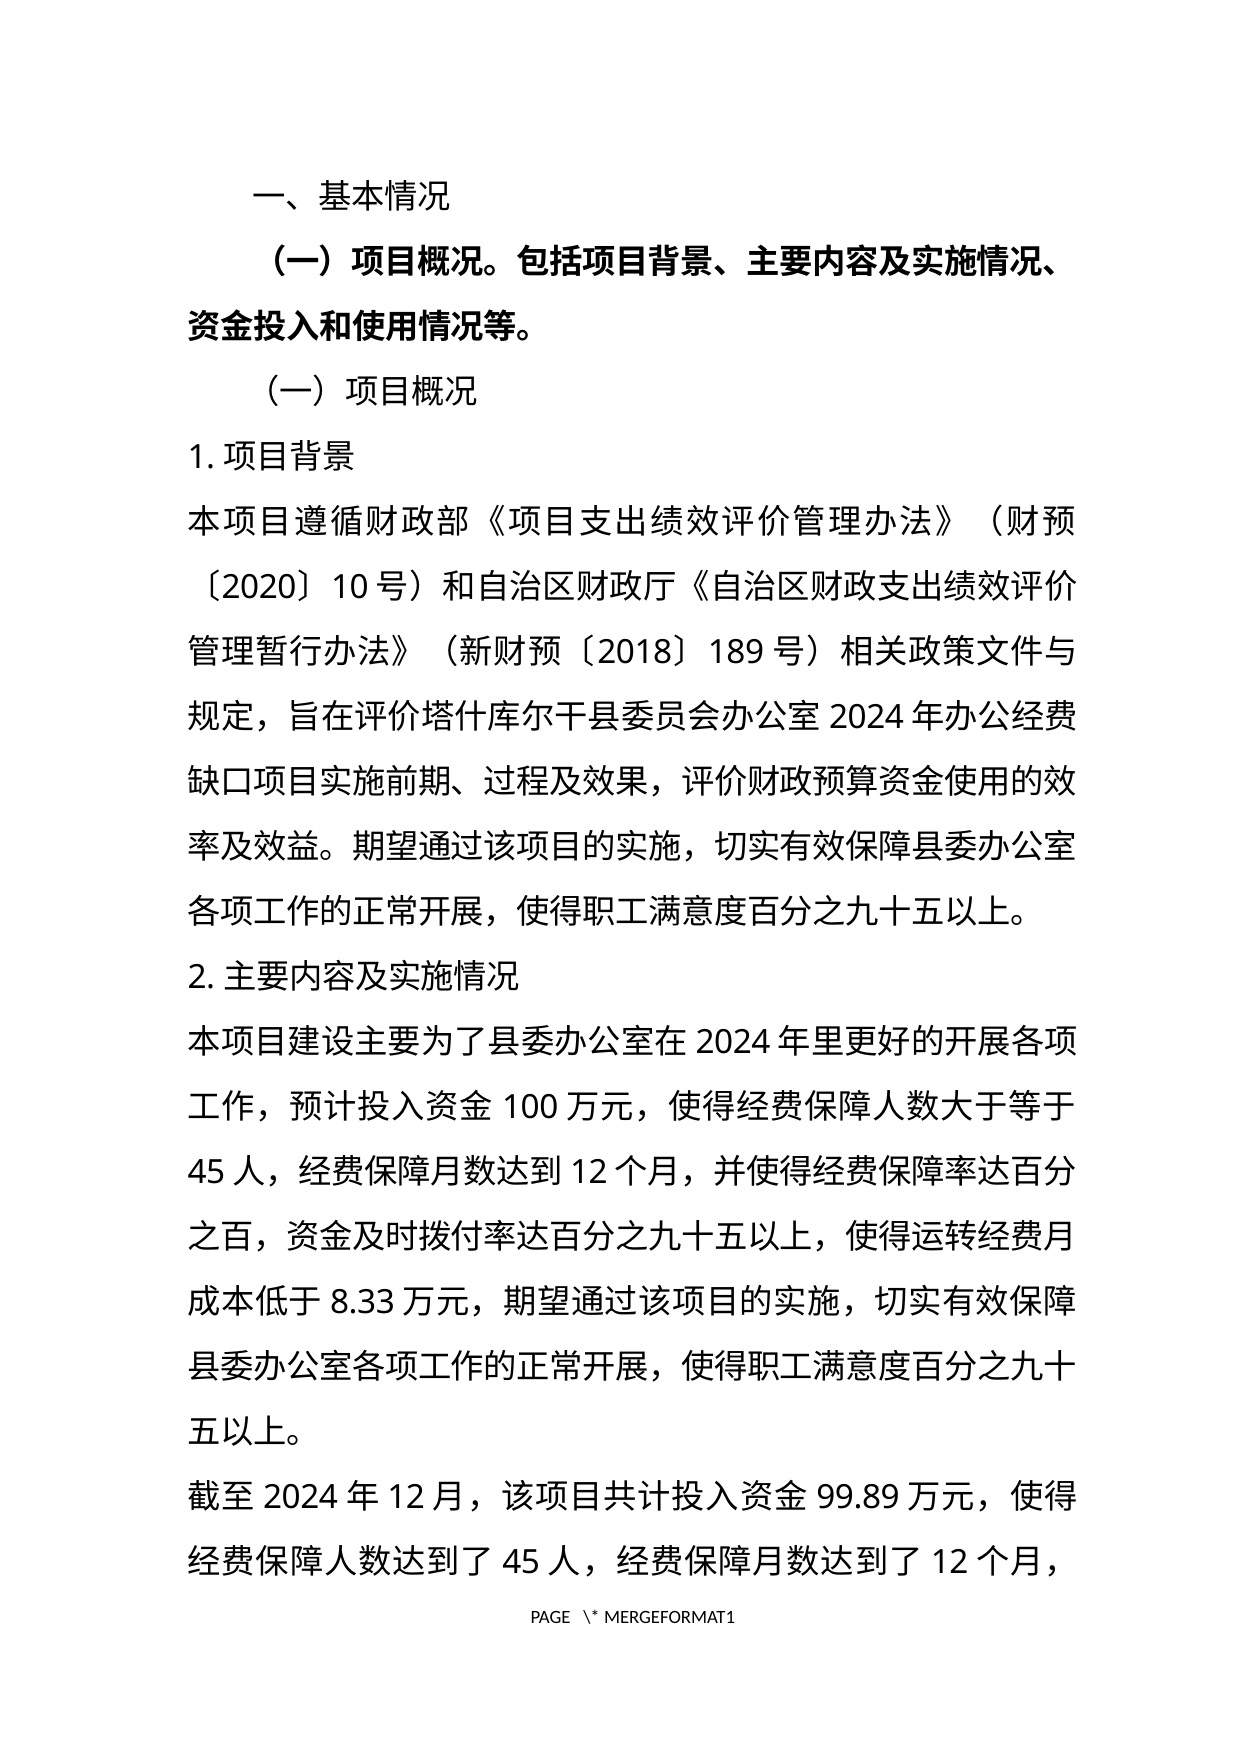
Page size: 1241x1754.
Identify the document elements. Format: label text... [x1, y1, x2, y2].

text 一、基本情况 [187, 162, 1078, 227]
text （一）项目概况。包括项目背景、主要内容及实施情况、资金投入和使用情况等。 [187, 227, 1078, 357]
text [187, 357, 1078, 1592]
